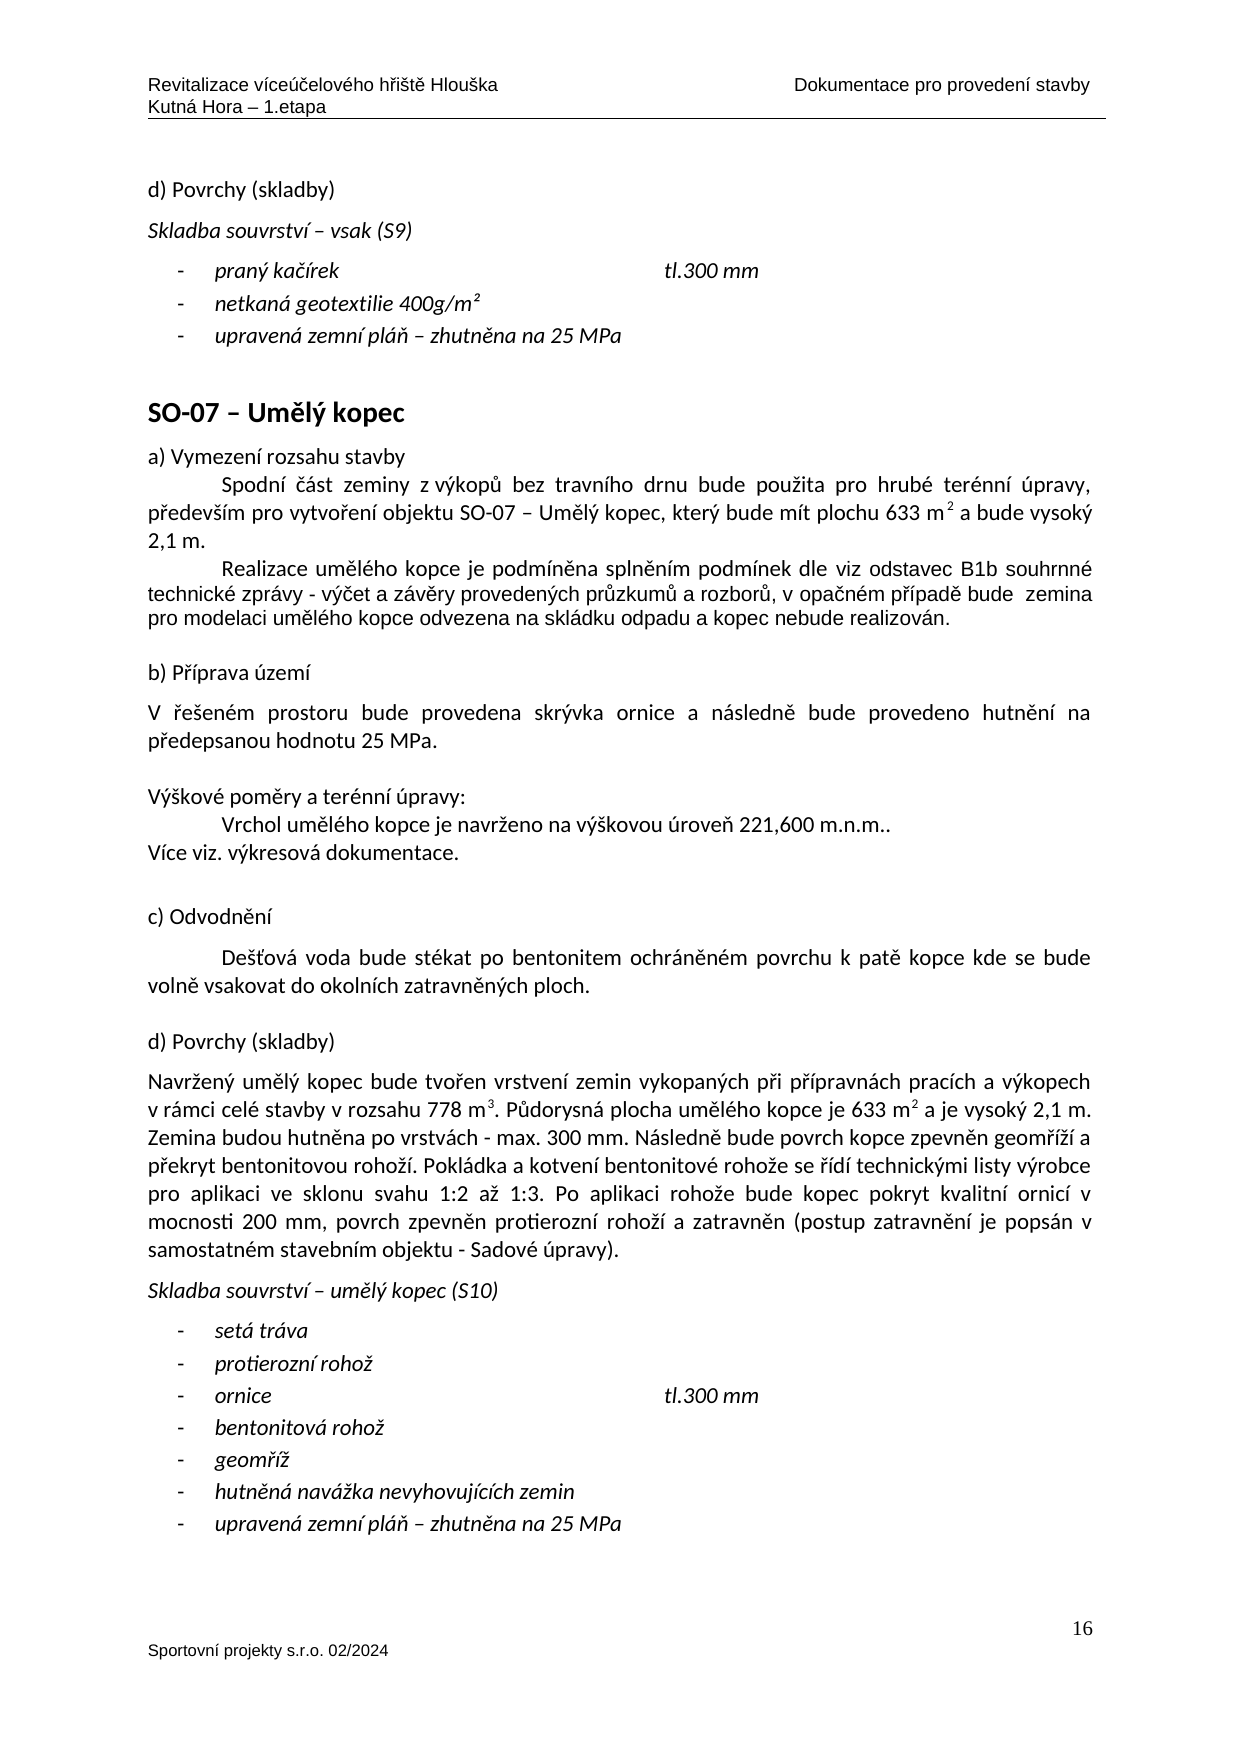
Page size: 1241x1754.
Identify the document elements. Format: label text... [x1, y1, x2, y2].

text Spodní část zeminy z výkopů bez travního drnu bude použita pro hrubé terénní úpravy, především pro vytvoření objektu SO-07 – Umělý kopec, který bude mít plochu 633 m2 a bude vysoký 2,1 m. [148, 470, 1093, 554]
text d) Povrchy (skladby) [148, 1027, 1093, 1055]
text Vrchol umělého kopce je navrženo na výškovou úroveň 221,600 m.n.m.. [148, 811, 1093, 838]
list upravená zemní pláň – zhutněna na 25 MPa [177, 1509, 1093, 1538]
text b) Příprava území [148, 658, 1093, 686]
text d) Povrchy (skladby) [148, 176, 1093, 204]
list praný kačírek tl.300 mm [177, 257, 1093, 285]
text SO-07 – Umělý kopec [148, 394, 1093, 429]
list ornice tl.300 mm [177, 1381, 1093, 1409]
text a) Vymezení rozsahu stavby [148, 442, 1093, 470]
list upravená zemní pláň – zhutněna na 25 MPa [177, 321, 1093, 349]
text Skladba souvrství – umělý kopec (S10) [148, 1276, 1093, 1304]
text V řešeném prostoru bude provedena skrývka ornice a následně bude provedeno hutnění na předepsanou hodnotu 25 MPa. [148, 698, 1093, 754]
list setá tráva [177, 1316, 1093, 1344]
text Dešťová voda bude stékat po bentonitem ochráněném povrchu k patě kopce kde se bude volně vsakovat do okolních zatravněných ploch. [148, 943, 1093, 999]
list geomříž [177, 1445, 1093, 1473]
list bentonitová rohož [177, 1413, 1093, 1441]
text Výškové poměry a terénní úpravy: [148, 782, 1093, 811]
text c) Odvodnění [148, 902, 1093, 930]
text Realizace umělého kopce je podmíněna splněním podmínek dle viz odstavec B1b souhrnné technické zprávy - výčet a závěry provedených průzkumů a rozborů, v opačném případě bude zemina pro modelaci umělého kopce odvezena na skládku odpadu a kopec nebude realizován. [148, 554, 1093, 630]
text Navržený umělý kopec bude tvořen vrstvení zemin vykopaných při přípravnách pracích a výkopech v rámci celé stavby v rozsahu 778 m3. Půdorysná plocha umělého kopce je 633 m2 a je vysoký 2,1 m. Zemina budou hutněna po vrstvách - max. 300 mm. Následně bude povrch kopce zpevněn geomříží a překryt bentonitovou rohoží. Pokládka a kotvení bentonitové rohože se řídí technickými listy výrobce pro aplikaci ve sklonu svahu 1:2 až 1:3. Po aplikaci rohože bude kopec pokryt kvalitní ornicí v mocnosti 200 mm, povrch zpevněn protierozní rohoží a zatravněn (postup zatravnění je popsán v samostatném stavebním objektu - Sadové úpravy). [148, 1067, 1093, 1263]
text Skladba souvrství – vsak (S9) [148, 216, 1093, 244]
list netkaná geotextilie 400g/m² [177, 289, 1093, 317]
list hutněná navážka nevyhovujících zemin [177, 1477, 1093, 1505]
list protierozní rohož [177, 1349, 1093, 1377]
text Více viz. výkresová dokumentace. [148, 838, 1093, 867]
